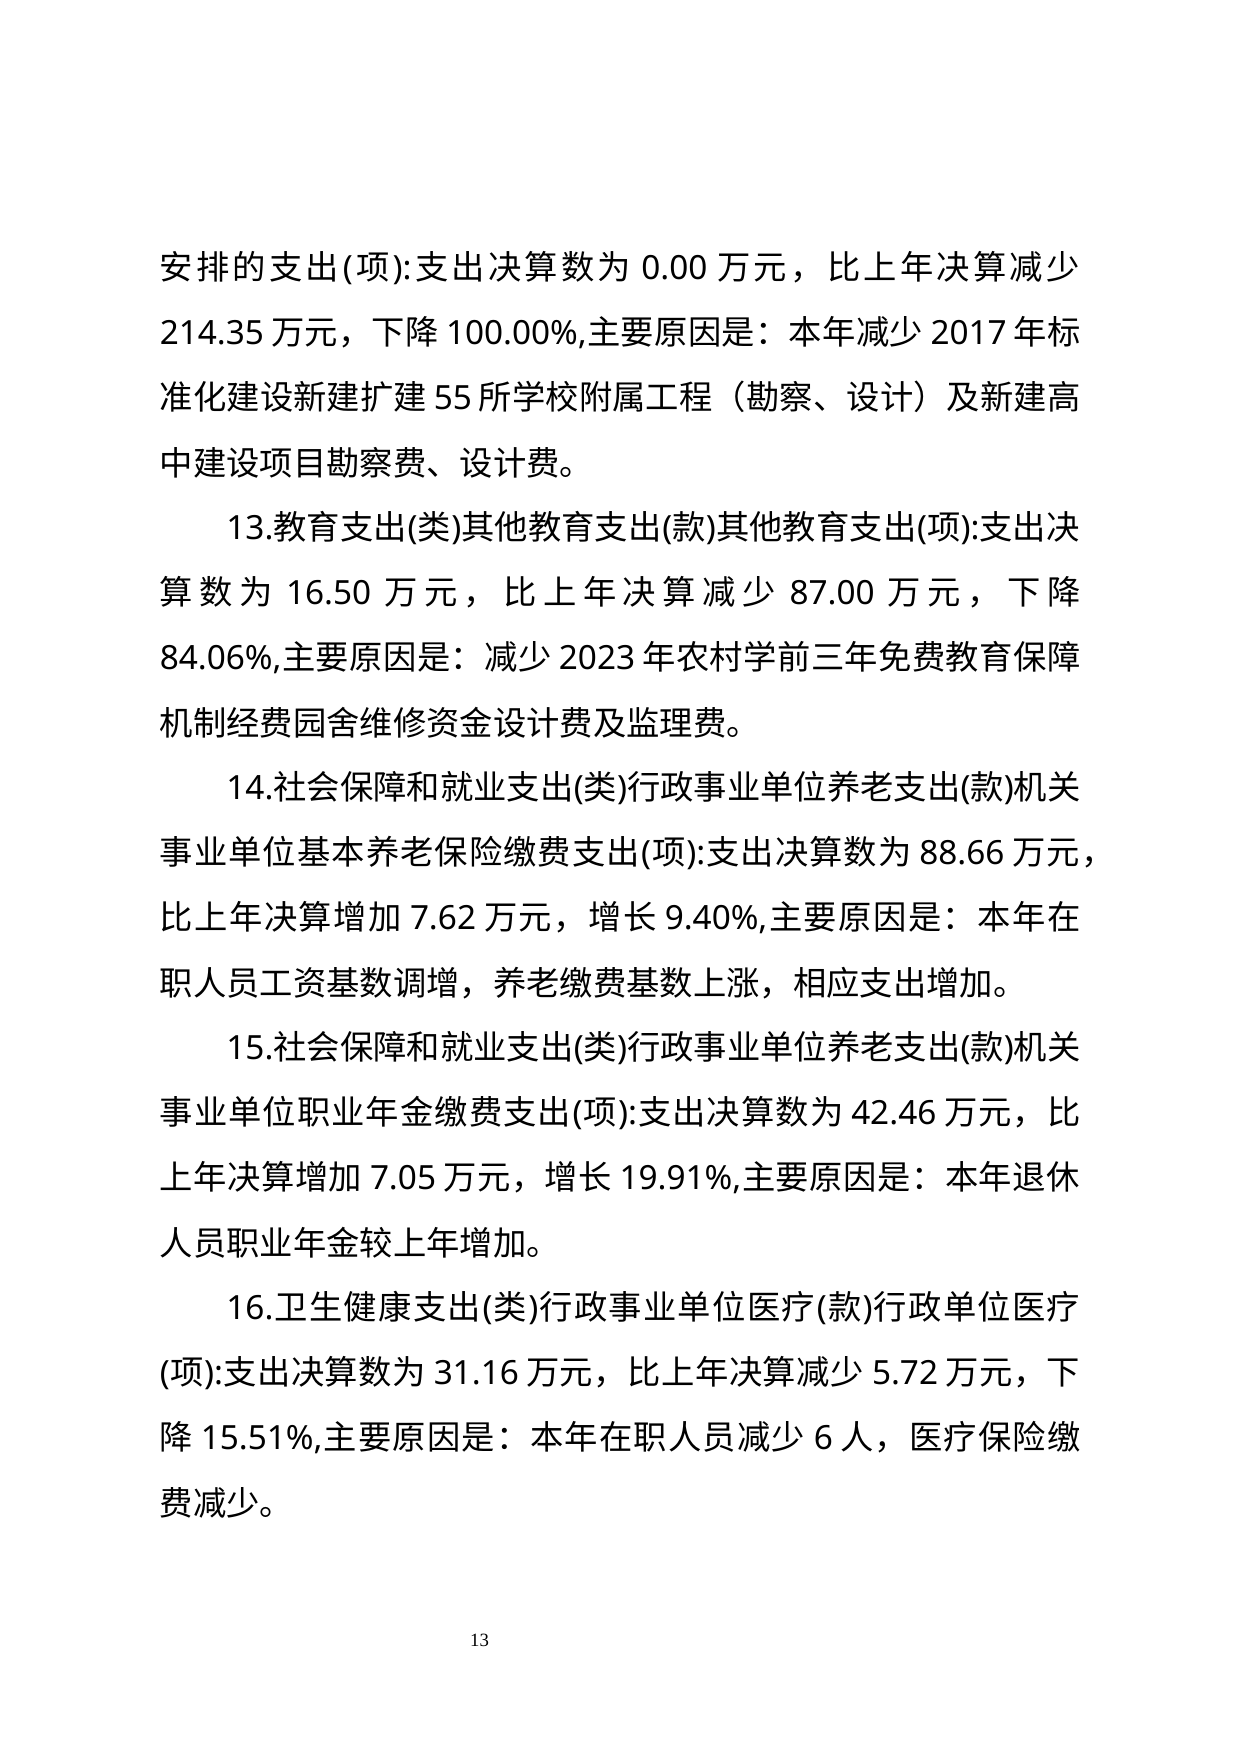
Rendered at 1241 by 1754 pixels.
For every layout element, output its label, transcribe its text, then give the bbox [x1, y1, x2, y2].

text 13.教育支出(类)其他教育支出(款)其他教育支出(项):支出决算数为16.50万元，比上年决算减少87.00万元，下降84.06%,主要原因是：减少2023年农村学前三年免费教育保障机制经费园舍维修资金设计费及监理费。 [159, 493, 1081, 753]
text 14.社会保障和就业支出(类)行政事业单位养老支出(款)机关事业单位基本养老保险缴费支出(项):支出决算数为88.66万元，比上年决算增加7.62万元，增长9.40%,主要原因是：本年在职人员工资基数调增，养老缴费基数上涨，相应支出增加。 [159, 753, 1081, 1013]
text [159, 233, 1081, 493]
text 16.卫生健康支出(类)行政事业单位医疗(款)行政单位医疗(项):支出决算数为31.16万元，比上年决算减少5.72万元，下降15.51%,主要原因是：本年在职人员减少6人，医疗保险缴费减少。 [159, 1273, 1081, 1533]
text 15.社会保障和就业支出(类)行政事业单位养老支出(款)机关事业单位职业年金缴费支出(项):支出决算数为42.46万元，比上年决算增加7.05万元，增长19.91%,主要原因是：本年退休人员职业年金较上年增加。 [159, 1013, 1081, 1273]
